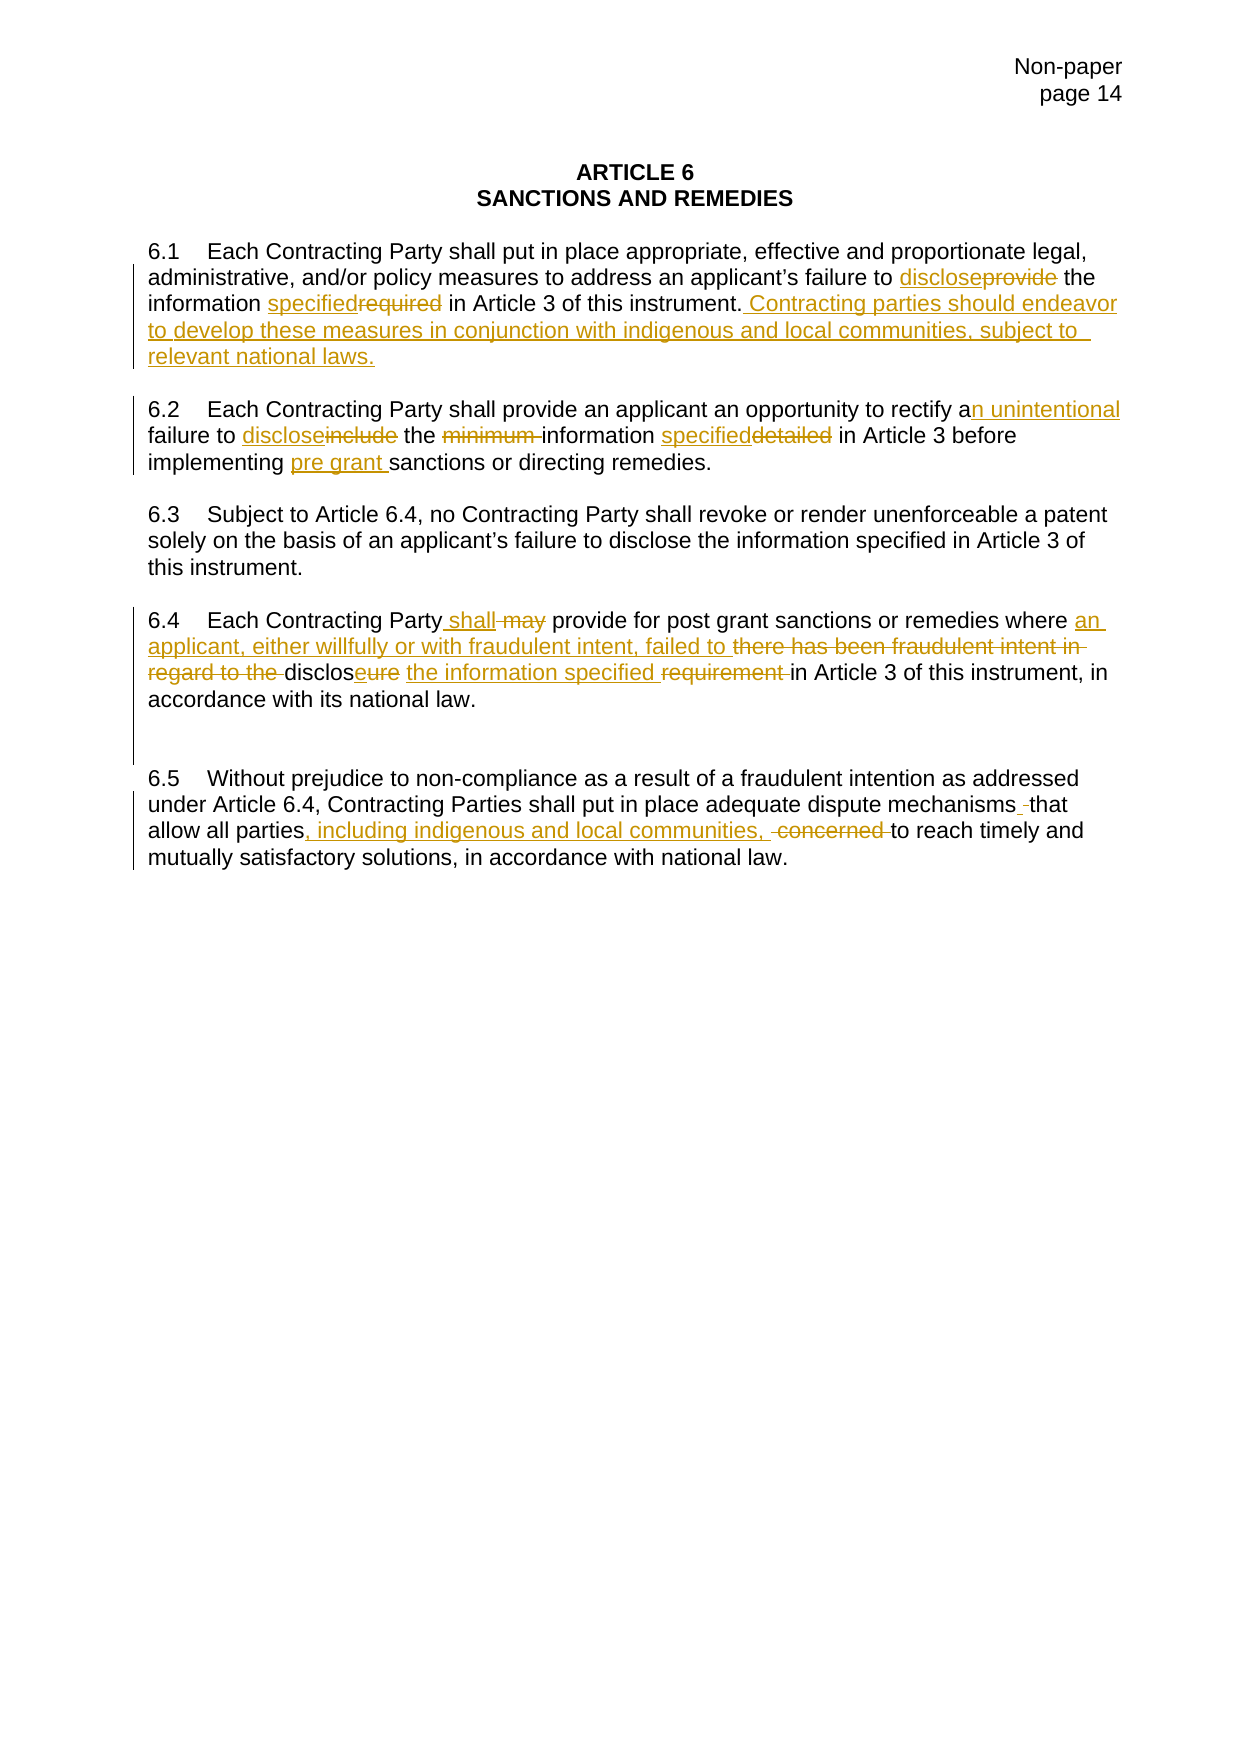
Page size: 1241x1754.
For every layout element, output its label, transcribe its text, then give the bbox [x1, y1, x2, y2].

text 6.2 Each Contracting Party shall provide an applicant an opportunity to rectify afailure to the information in Article 3 before implementing sanctions or directing remedies. [148, 396, 1122, 475]
text 6.5 Without prejudice to non-compliance as a result of a fraudulent intention as addressed under Article 6.4, Contracting Parties shall put in place adequate dispute mechanismsthat allow all partiesto reach timely and mutually satisfactory solutions, in accordance with national law. [148, 765, 1122, 870]
text 6.3 Subject to Article 6.4, no Contracting Party shall revoke or render unenforceable a patent solely on the basis of an applicant’s failure to disclose the information specified in Article 3 of this instrument. [148, 501, 1122, 580]
text 6.1 Each Contracting Party shall put in place appropriate, effective and proportionate legal, administrative, and/or policy measures to address an applicant’s failure to the information in Article 3 of this instrument. [148, 238, 1122, 369]
text 6.4 Each Contracting Party provide for post grant sanctions or remedies where disclos in Article 3 of this instrument, in accordance with its national law. [148, 607, 1122, 712]
text SANCTIONS AND REMEDIES [148, 185, 1122, 211]
text ARTICLE 6 [148, 158, 1122, 185]
